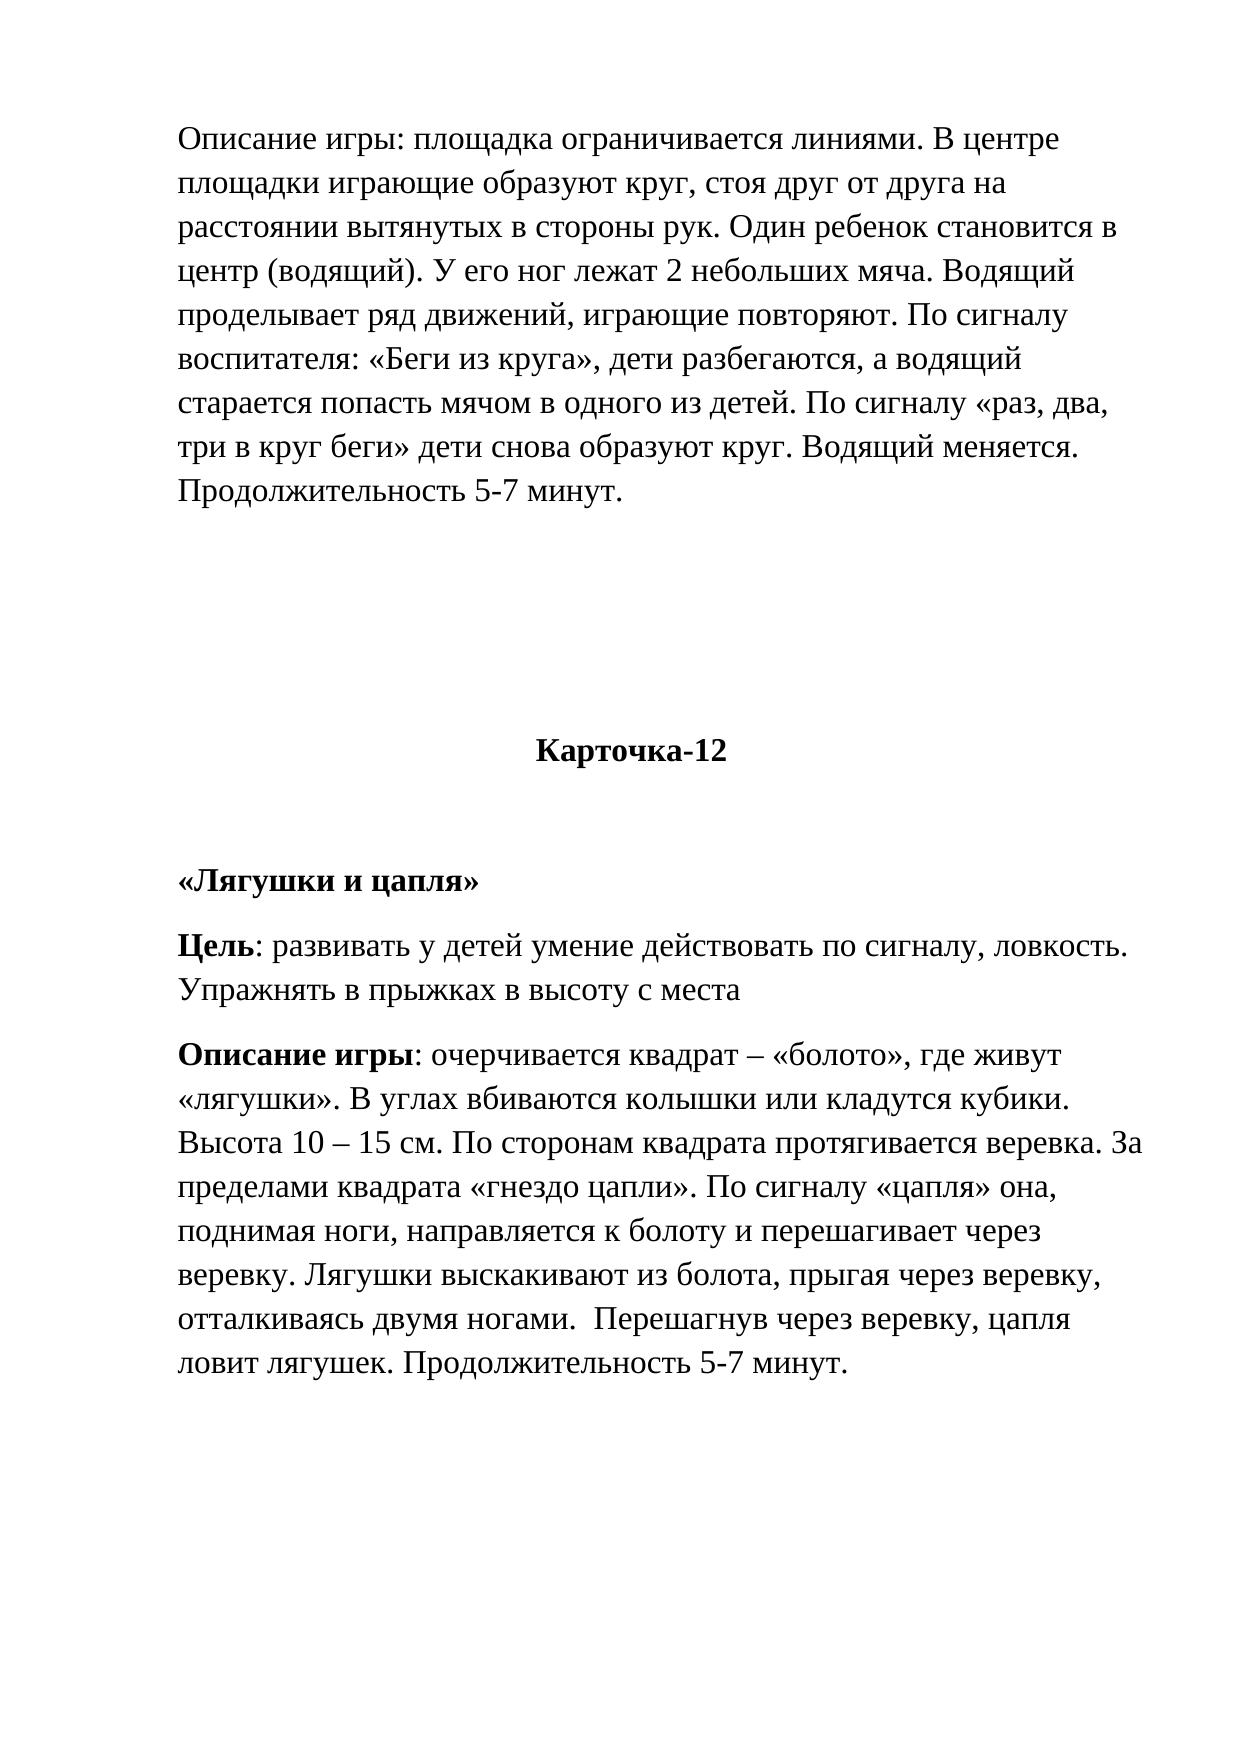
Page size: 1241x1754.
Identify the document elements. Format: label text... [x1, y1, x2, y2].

text Описание игры: очерчивается квадрат – «болото», где живут «лягушки». В углах вбиваются колышки или кладутся кубики. Высота 10 – 15 см. По сторонам квадрата протягивается веревка. За пределами квадрата «гнездо цапли». По сигналу «цапля» она, поднимая ноги, направляется к болоту и перешагивает через веревку. Лягушки выскакивают из болота, прыгая через веревку, отталкиваясь двумя ногами. Перешагнув через веревку, цапля ловит лягушек. Продолжительность 5-7 минут. [177, 1034, 1152, 1381]
text Цель: развивать у детей умение действовать по сигналу, ловкость. Упражнять в прыжках в высоту с места [177, 925, 1152, 1007]
text Карточка-12 [177, 730, 1152, 768]
text «Лягушки и цапля» [177, 860, 1152, 898]
text Описание игры: площадка ограничивается линиями. В центре площадки играющие образуют круг, стоя друг от друга на расстоянии вытянутых в стороны рук. Один ребенок становится в центр (водящий). У его ног лежат 2 небольших мяча. Водящий проделывает ряд движений, играющие повторяют. По сигналу воспитателя: «Беги из круга», дети разбегаются, а водящий старается попасть мячом в одного из детей. По сигналу «раз, два, три в круг беги» дети снова образуют круг. Водящий меняется. Продолжительность 5-7 минут. [177, 118, 1152, 509]
